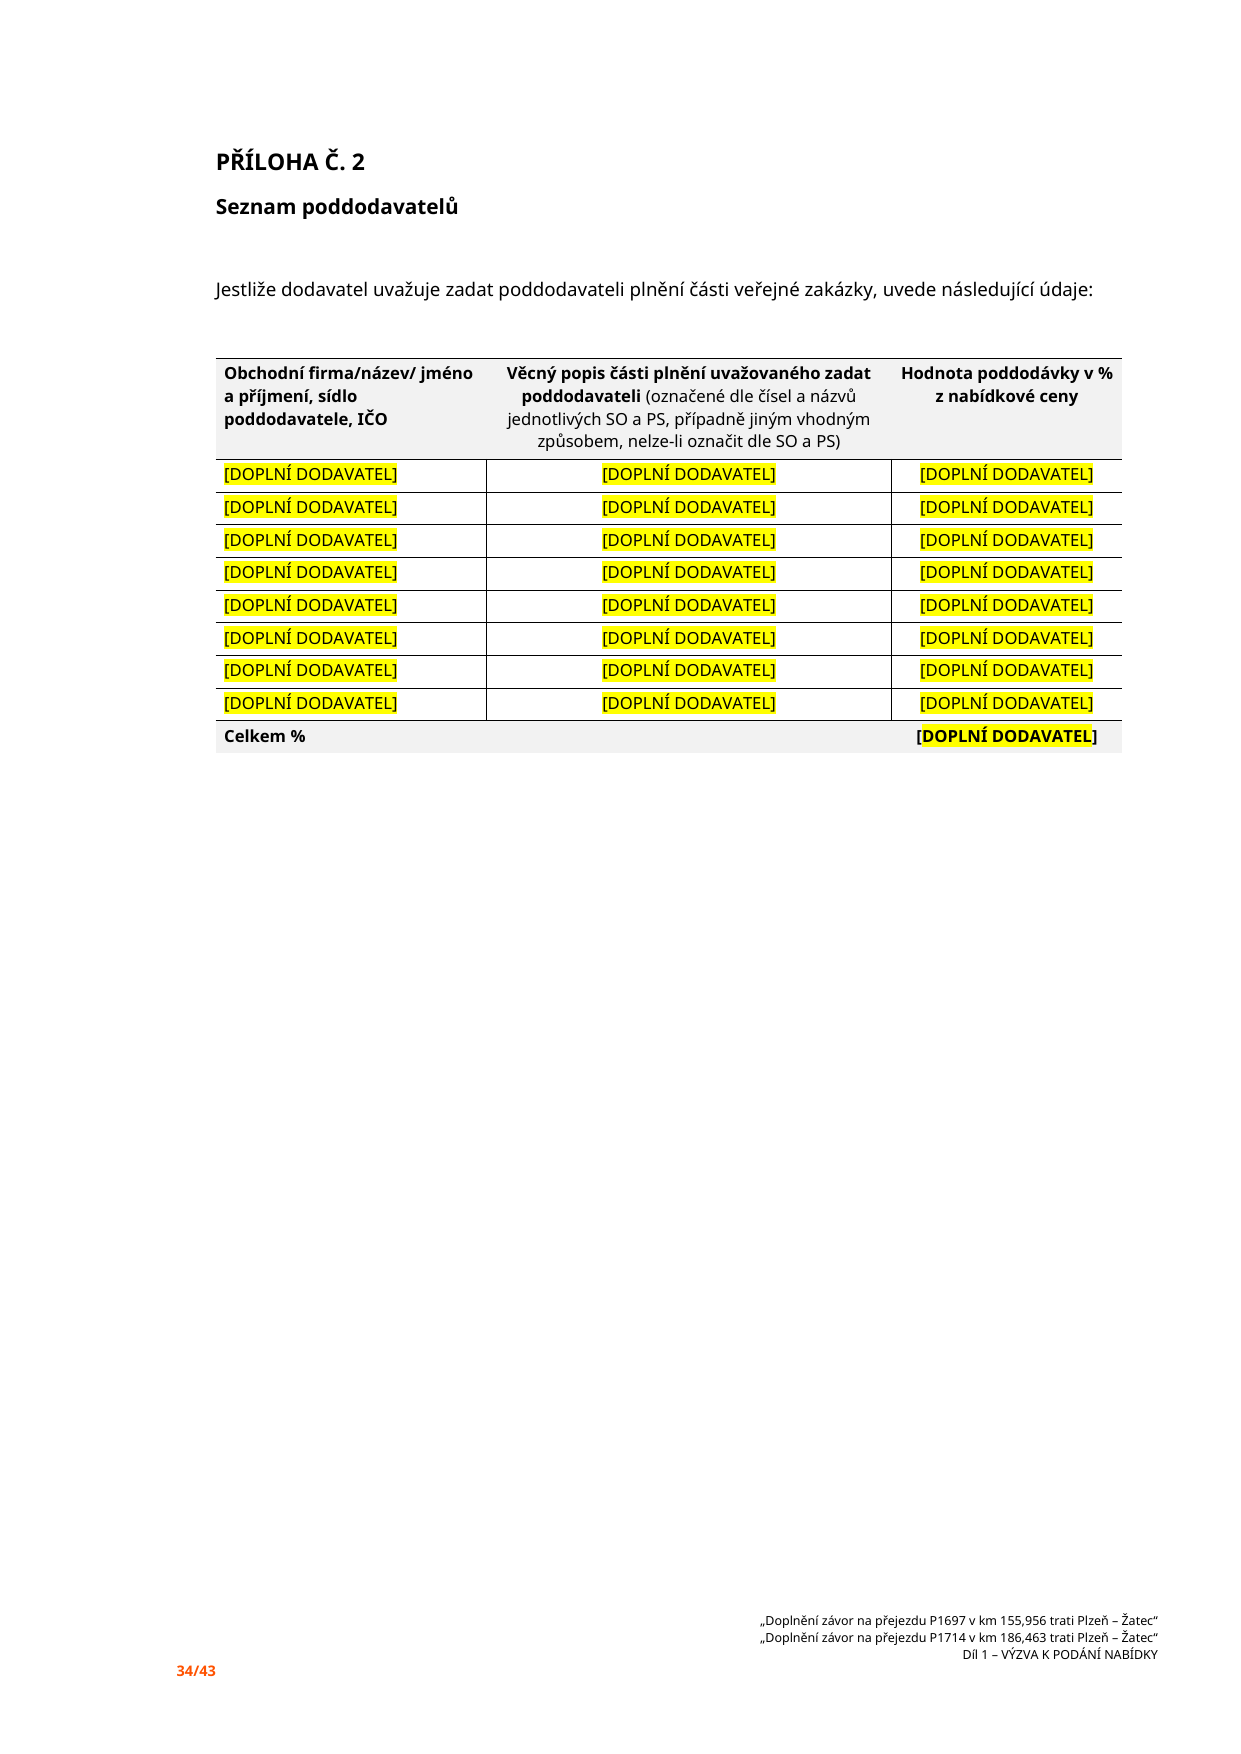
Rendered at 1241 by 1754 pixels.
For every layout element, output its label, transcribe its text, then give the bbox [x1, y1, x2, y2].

table_cell [DOPLNÍ DODAVATEL] [892, 623, 1122, 655]
table_header Obchodní firma/název/ jméno a příjmení, sídlo poddodavatele, IČO [216, 359, 486, 459]
table_cell [DOPLNÍ DODAVATEL] [216, 656, 486, 688]
table_cell [DOPLNÍ DODAVATEL] [892, 689, 1122, 720]
table_cell [DOPLNÍ DODAVATEL] [487, 525, 891, 557]
table_cell [DOPLNÍ DODAVATEL] [487, 689, 891, 720]
table_cell [DOPLNÍ DODAVATEL] [892, 656, 1122, 688]
table_cell [DOPLNÍ DODAVATEL] [892, 558, 1122, 589]
table_cell Celkem % [216, 721, 486, 753]
table_cell [DOPLNÍ DODAVATEL] [487, 591, 891, 622]
table_header Věcný popis části plnění uvažovaného zadat poddodavateli (označené dle čísel a názvů jednotlivých SO a PS, případně jiným vhodným způsobem, nelze-li označit dle SO a PS) [486, 359, 891, 459]
table_cell [DOPLNÍ DODAVATEL] [216, 591, 486, 622]
table_cell [DOPLNÍ DODAVATEL] [487, 656, 891, 688]
table_header Hodnota poddodávky v % z nabídkové ceny [891, 359, 1122, 459]
table_cell [DOPLNÍ DODAVATEL] [487, 493, 891, 524]
table_cell [DOPLNÍ DODAVATEL] [892, 460, 1122, 491]
table_cell [DOPLNÍ DODAVATEL] [216, 493, 486, 524]
table_cell [DOPLNÍ DODAVATEL] [216, 689, 486, 720]
table_cell [DOPLNÍ DODAVATEL] [892, 591, 1122, 622]
table_cell [DOPLNÍ DODAVATEL] [216, 525, 486, 557]
table_cell [DOPLNÍ DODAVATEL] [216, 623, 486, 655]
table_cell [DOPLNÍ DODAVATEL] [487, 623, 891, 655]
text Příloha č. 2 [216, 146, 1122, 177]
table_cell [DOPLNÍ DODAVATEL] [892, 493, 1122, 524]
table_cell [DOPLNÍ DODAVATEL] [216, 558, 486, 589]
table_cell [DOPLNÍ DODAVATEL] [892, 525, 1122, 557]
text Jestliže dodavatel uvažuje zadat poddodavateli plnění části veřejné zakázky, uvede následující údaje: [216, 277, 1122, 302]
table_cell [DOPLNÍ DODAVATEL] [216, 460, 486, 491]
table_cell [DOPLNÍ DODAVATEL] [487, 558, 891, 589]
text Seznam poddodavatelů [216, 192, 1122, 221]
table_cell [486, 721, 891, 753]
table_cell [DOPLNÍ DODAVATEL] [891, 721, 1122, 753]
table_cell [DOPLNÍ DODAVATEL] [487, 460, 891, 491]
